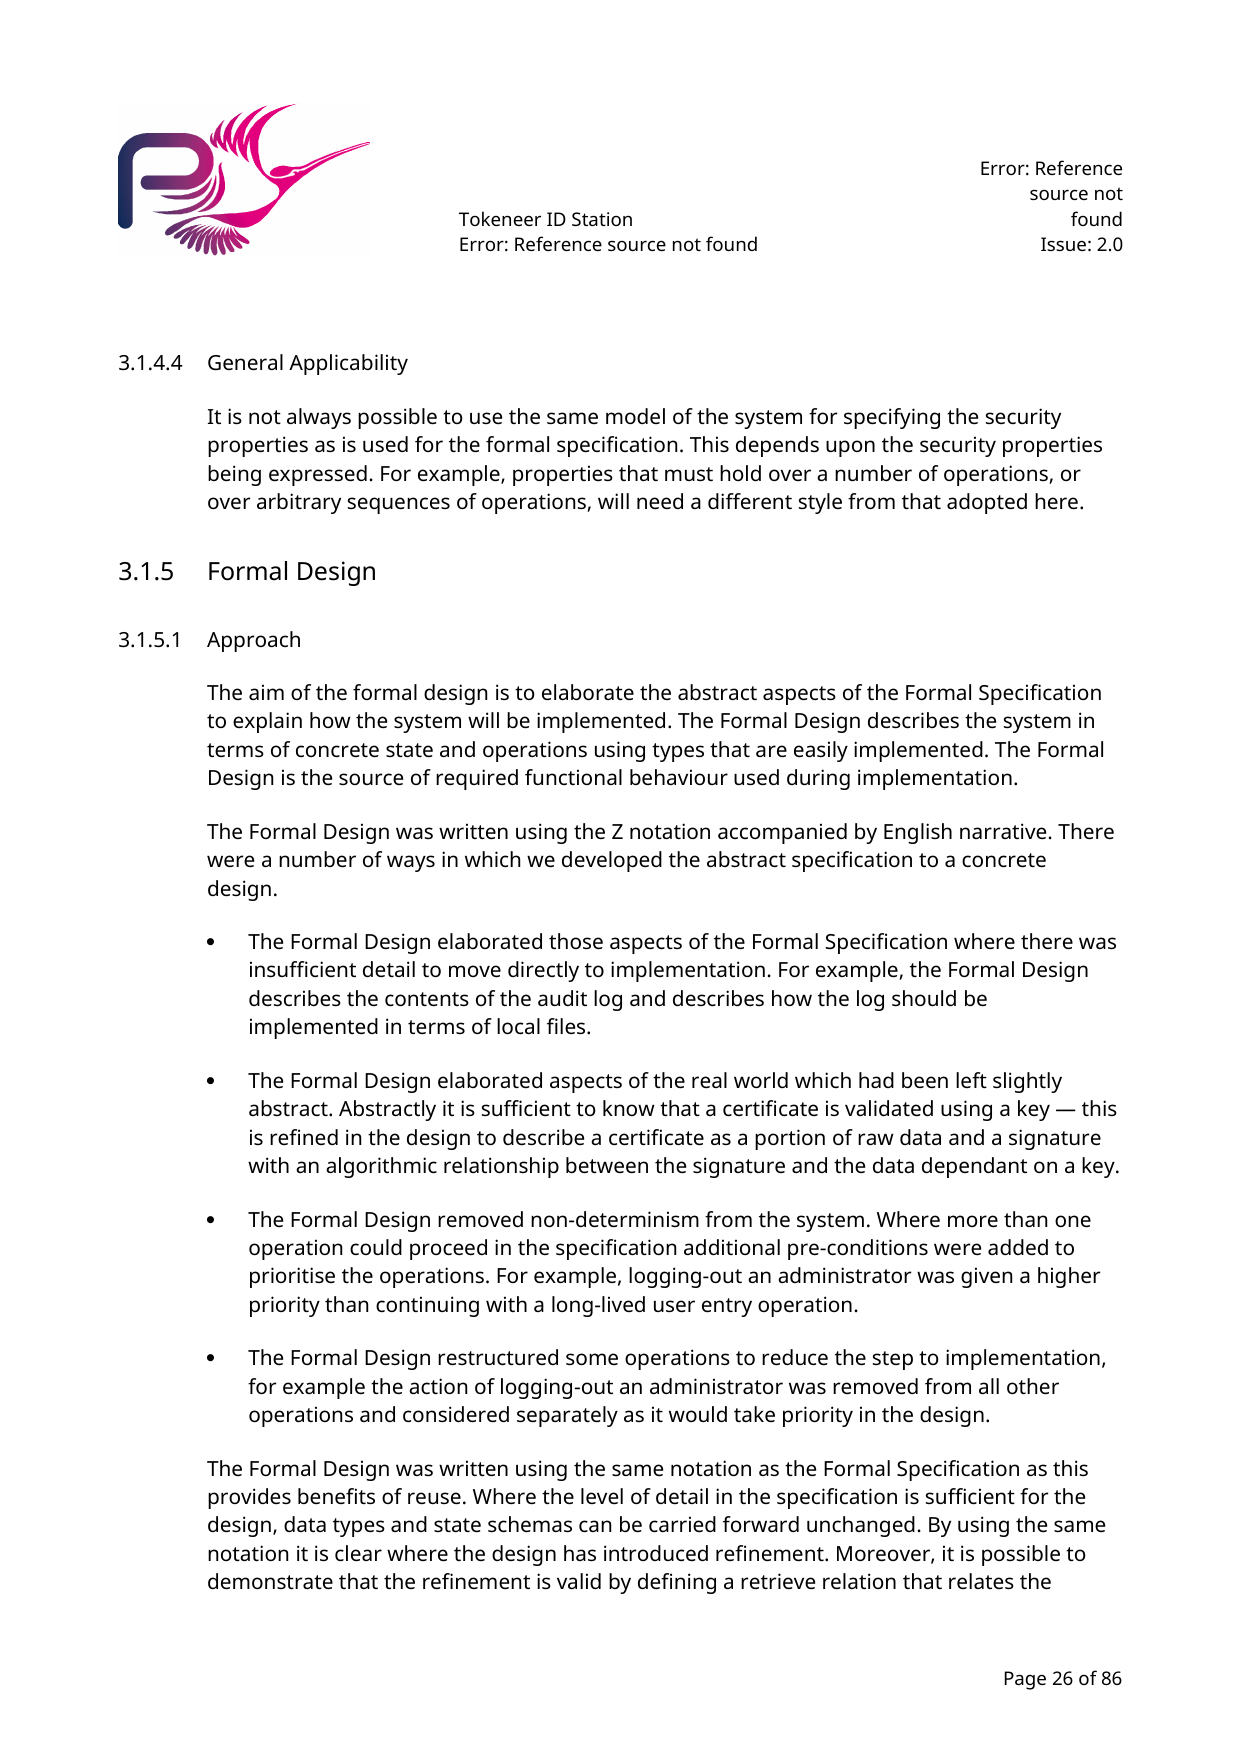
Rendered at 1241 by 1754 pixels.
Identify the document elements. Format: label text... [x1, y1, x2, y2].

subtitle Formal Design [118, 553, 1122, 587]
list The Formal Design removed non-determinism from the system. Where more than one operation could proceed in the specification additional pre-conditions were added to prioritise the operations. For example, logging-out an administrator was given a higher priority than continuing with a long-lived user entry operation. [207, 1205, 1122, 1318]
text The Formal Design was written using the Z notation accompanied by English narrative. There were a number of ways in which we developed the abstract specification to a concrete design. [207, 817, 1122, 902]
list The Formal Design restructured some operations to reduce the step to implementation, for example the action of logging-out an administrator was removed from all other operations and considered separately as it would take priority in the design. [207, 1343, 1122, 1429]
list The Formal Design elaborated those aspects of the Formal Specification where there was insufficient detail to move directly to implementation. For example, the Formal Design describes the contents of the audit log and describes how the log should be implemented in terms of local files. [207, 927, 1122, 1041]
subtitle General Applicability [118, 348, 1122, 377]
subtitle Approach [118, 625, 1122, 653]
list The Formal Design elaborated aspects of the real world which had been left slightly abstract. Abstractly it is sufficient to know that a certificate is validated using a key — this is refined in the design to describe a certificate as a portion of raw data and a signature with an algorithmic relationship between the signature and the data dependant on a key. [207, 1066, 1122, 1180]
text It is not always possible to use the same model of the system for specifying the security properties as is used for the formal specification. This depends upon the security properties being expressed. For example, properties that must hold over a number of operations, or over arbitrary sequences of operations, will need a different style from that adopted here. [207, 402, 1122, 516]
picture [118, 103, 370, 256]
text The aim of the formal design is to elaborate the abstract aspects of the Formal Specification to explain how the system will be implemented. The Formal Design describes the system in terms of concrete state and operations using types that are easily implemented. The Formal Design is the source of required functional behaviour used during implementation. [207, 678, 1122, 792]
